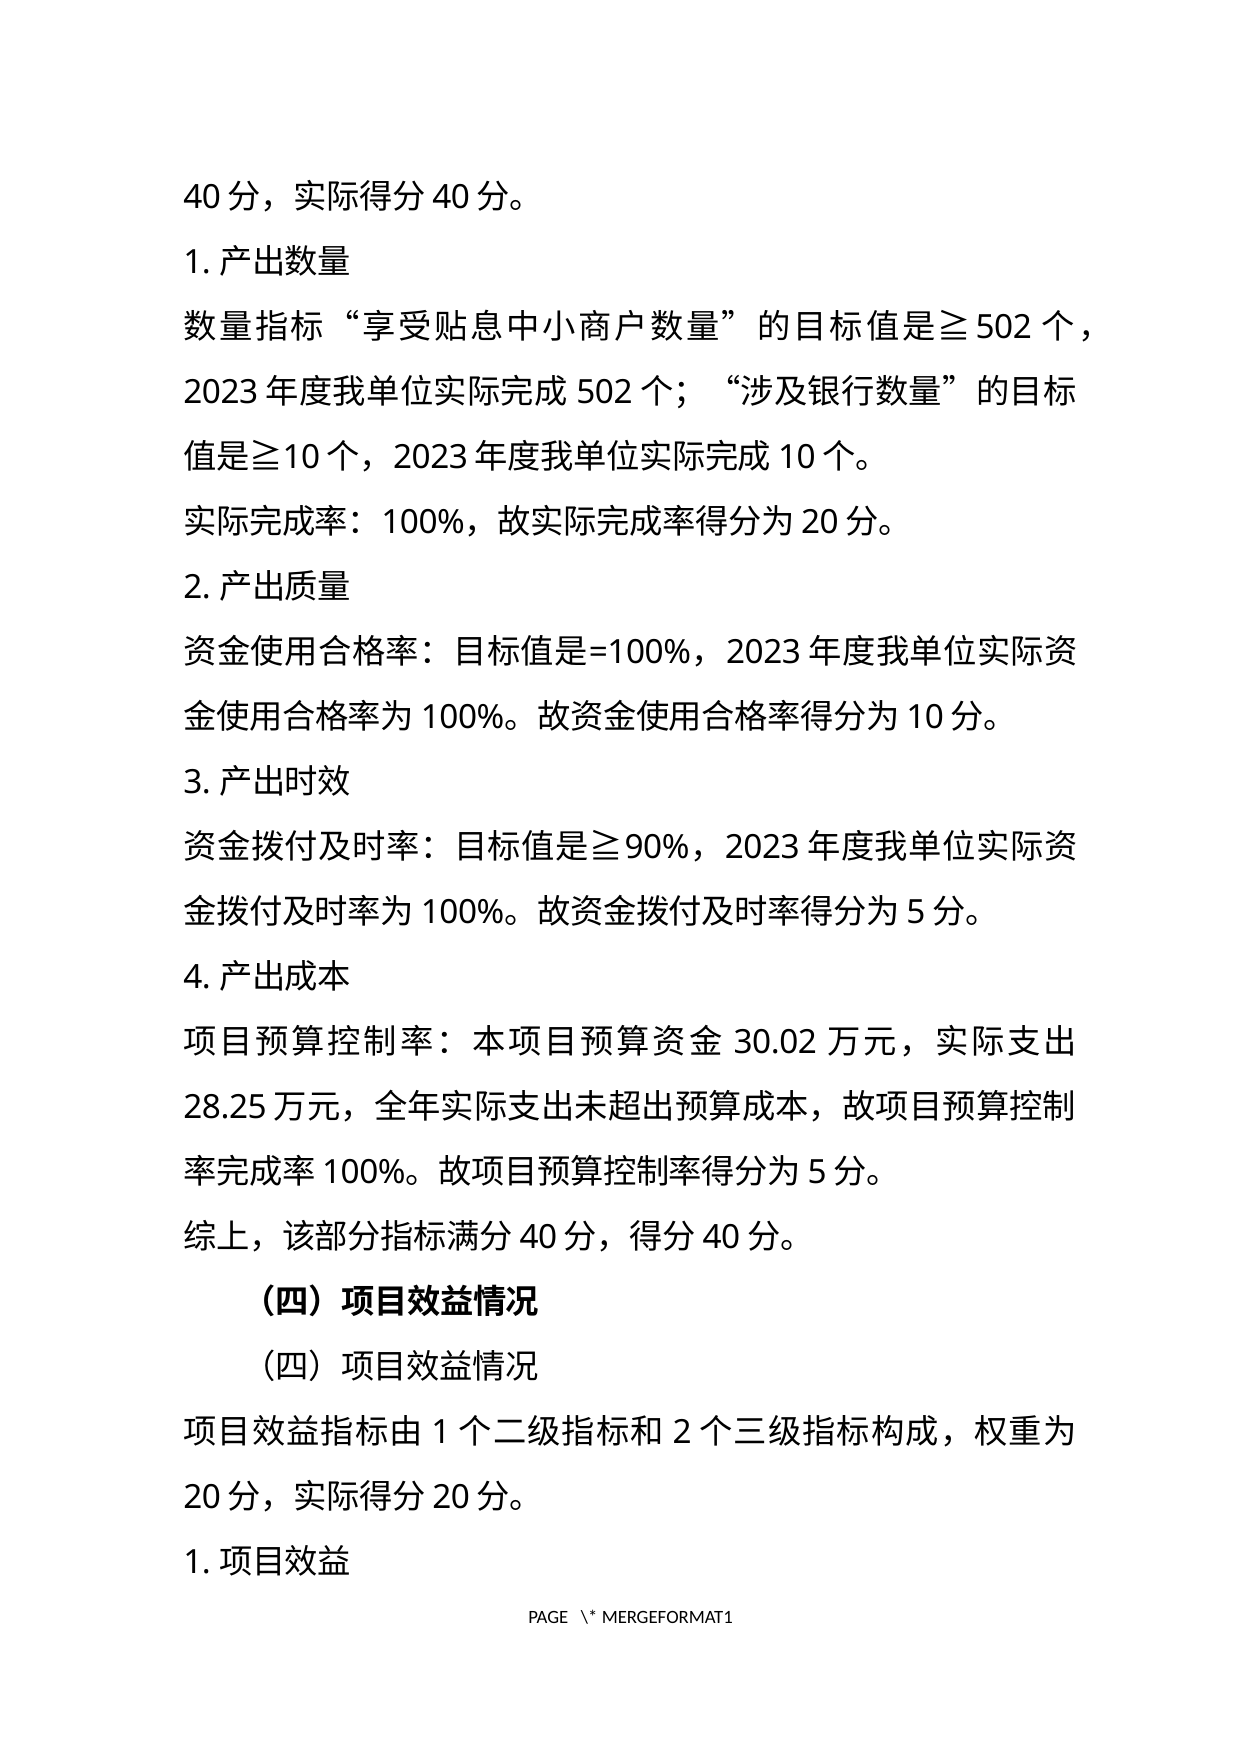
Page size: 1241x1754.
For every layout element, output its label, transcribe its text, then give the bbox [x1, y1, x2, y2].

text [183, 1332, 1078, 1592]
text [183, 162, 1078, 1267]
text （四）项目效益情况 [183, 1267, 1078, 1332]
